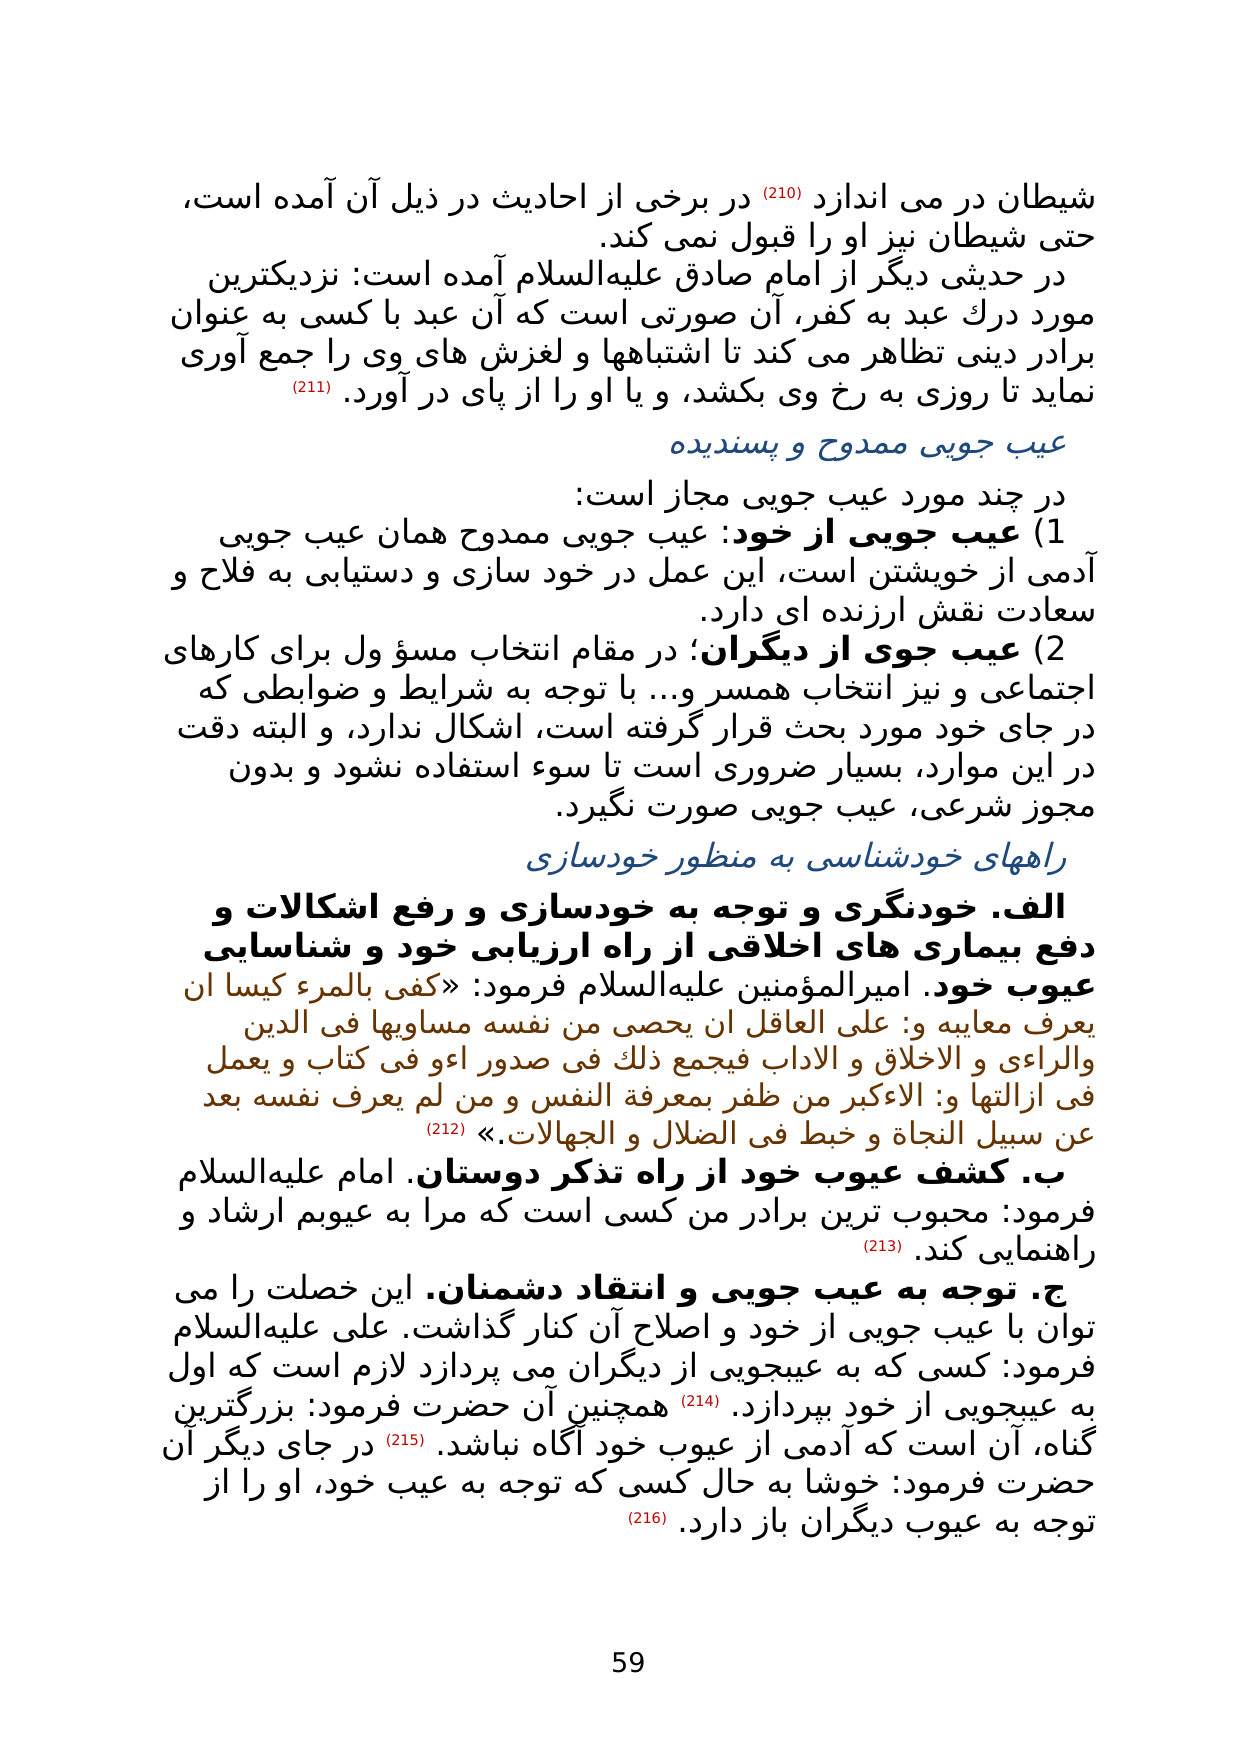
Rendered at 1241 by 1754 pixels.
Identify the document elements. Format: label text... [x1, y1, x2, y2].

text 1) عیب جویى از خود: عیب جویى ممدوح همان عیب جویى آدمى از خویشتن است، این عمل در خود سازى و دستیابى به فلاح و سعادت نقش ارزنده اى دارد. [159, 513, 1097, 629]
text در چند مورد عیب جویى مجاز است: [159, 474, 1097, 513]
text الف. خودنگرى و توجه به خودسازى و رفع اشكالات و دفع بیماری هاى اخلاقى از راه ارزیابى خود و شناسایى عیوب خود. امیرالمؤمنین عليه‌السلام فرمود: «كفى بالمرء كیسا ان یعرف معایبه و: على العاقل ان یحصى من نفسه مساویها فى الدین والراءى و الاخلاق و الاداب فیجمع ذلك فى صدور اءو فى كتاب و یعمل فى ازالتها و: الاءكبر من ظفر بمعرفة النفس و من لم یعرف نفسه بعد عن سبیل النجاة و خبط فى الضلال و الجهالات.» (212) [159, 888, 1097, 1152]
subtitle راههاى خودشناسى به منظور خودسازى [159, 836, 1097, 875]
subtitle عیب جویى ممدوح و پسندیده [159, 423, 1097, 462]
text ب. كشف عیوب خود از راه تذكر دوستان. امام عليه‌السلام فرمود: محبوب ترین برادر من كسى است كه مرا به عیوبم ارشاد و راهنمایى كند. (213) [159, 1152, 1097, 1269]
text در حدیثى دیگر از امام صادق عليه‌السلام آمده است: نزدیكترین مورد درك عبد به كفر، آن صورتى است كه آن عبد با كسى به عنوان برادر دینى تظاهر مى كند تا اشتباهها و لغزش هاى وى را جمع آورى نماید تا روزى به رخ وى بكشد، و یا او را از پاى در آورد. (211) [159, 255, 1097, 410]
text ج. توجه به عیب جویى و انتقاد دشمنان. این خصلت را مى توان با عیب جویى از خود و اصلاح آن كنار گذاشت. على عليه‌السلام فرمود: كسى كه به عیبجویى از دیگران مى پردازد لازم است كه اول به عیبجویى از خود بپردازد. (214) همچنین آن حضرت فرمود: بزرگترین گناه، آن است كه آدمى از عیوب خود آگاه نباشد. (215) در جاى دیگر آن حضرت فرمود: خوشا به حال كسى كه توجه به عیب خود، او را از توجه به عیوب دیگران باز دارد. (216) [159, 1269, 1097, 1541]
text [159, 177, 1097, 255]
text 2) عیب جوى از دیگران؛ در مقام انتخاب مسؤ ول براى كارهاى اجتماعى و نیز انتخاب همسر و... با توجه به شرایط و ضوابطى كه در جاى خود مورد بحث قرار گرفته است، اشكال ندارد، و البته دقت در این موارد، بسیار ضرورى است تا سوء استفاده نشود و بدون مجوز شرعى، عیب جویى صورت نگیرد. [159, 629, 1097, 824]
